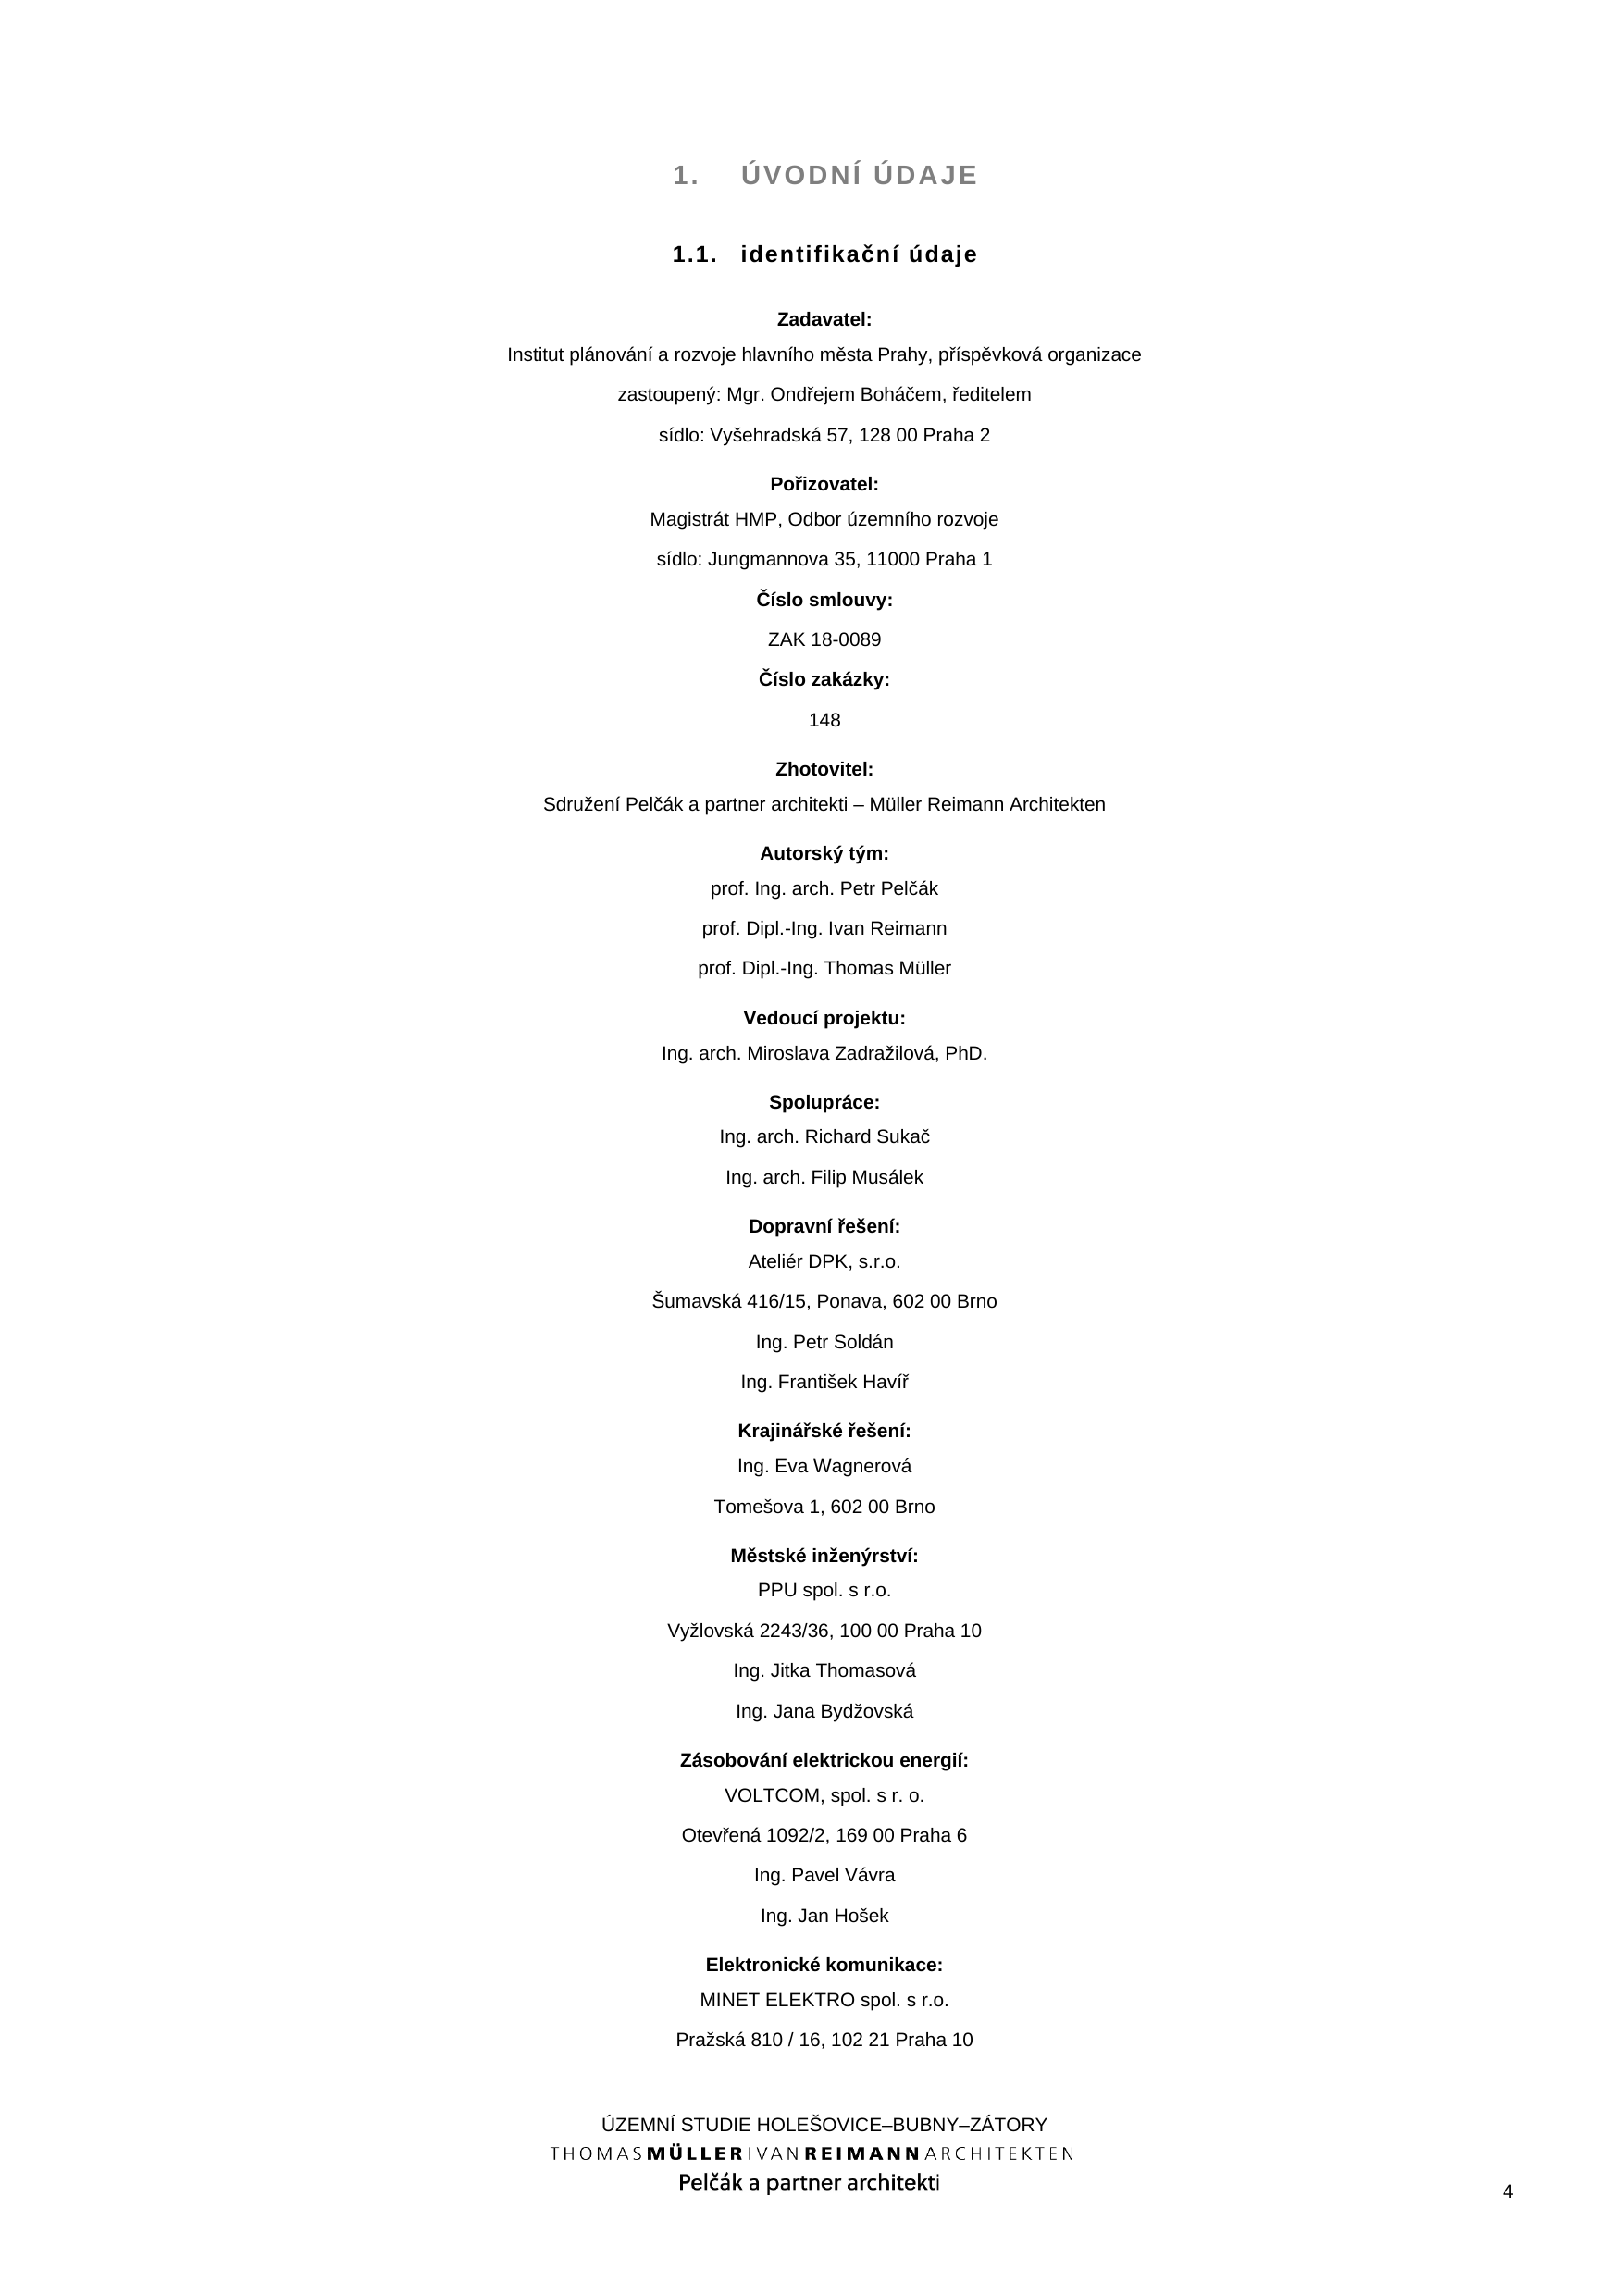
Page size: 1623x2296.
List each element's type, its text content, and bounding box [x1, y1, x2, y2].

text Institut plánování a rozvoje hlavního města Prahy, příspěvková organizace [136, 330, 1513, 365]
text Ing. Petr Soldán [136, 1318, 1513, 1352]
text VOLTCOM, spol. s r. o. [136, 1771, 1513, 1806]
text Ing. František Havíř [136, 1358, 1513, 1393]
text Tomešova 1, 602 00 Brno [136, 1483, 1513, 1517]
text Vyžlovská 2243/36, 100 00 Praha 10 [136, 1607, 1513, 1642]
text Zhotovitel: [136, 741, 1513, 780]
text Krajinářské řešení: [136, 1404, 1513, 1442]
text Ing. arch. Richard Sukač [136, 1113, 1513, 1148]
text Dopravní řešení: [136, 1198, 1513, 1237]
text Pražská 810 / 16, 102 21 Praha 10 [136, 2017, 1513, 2051]
text Ing. Jitka Thomasová [136, 1646, 1513, 1682]
text prof. Dipl.-Ing. Ivan Reimann [136, 904, 1513, 939]
text sídlo: Jungmannova 35, 11000 Praha 1 [136, 535, 1513, 570]
text zastoupený: Mgr. Ondřejem Boháčem, ředitelem [136, 371, 1513, 405]
text Magistrát HMP, Odbor územního rozvoje [136, 495, 1513, 529]
text prof. Dipl.-Ing. Thomas Müller [136, 945, 1513, 979]
text Ateliér DPK, s.r.o. [136, 1237, 1513, 1272]
text Pořizovatel: [136, 456, 1513, 495]
text Sdružení Pelčák a partner architekti – Müller Reimann Architekten [136, 780, 1513, 815]
text Městské inženýrství: [136, 1528, 1513, 1567]
text Zadavatel: [136, 292, 1513, 330]
picture [680, 2172, 939, 2195]
text Ing. Jana Bydžovská [136, 1687, 1513, 1722]
text Otevřená 1092/2, 169 00 Praha 6 [136, 1811, 1513, 1846]
text PPU spol. s r.o. [136, 1567, 1513, 1601]
text 148 [136, 696, 1513, 730]
text Ing. Eva Wagnerová [136, 1442, 1513, 1477]
picture [550, 2143, 1072, 2160]
text Číslo zakázky: [136, 656, 1513, 690]
text Spolupráce: [136, 1074, 1513, 1113]
text Ing. Pavel Vávra [136, 1852, 1513, 1886]
subtitle identifikační údaje [136, 241, 1513, 267]
text MINET ELEKTRO spol. s r.o. [136, 1976, 1513, 2011]
text Ing. arch. Miroslava Zadražilová, PhD. [136, 1029, 1513, 1063]
text Šumavská 416/15, Ponava, 602 00 Brno [136, 1278, 1513, 1312]
text Ing. arch. Filip Musálek [136, 1153, 1513, 1188]
text ZAK 18-0089 [136, 615, 1513, 651]
subtitle ÚVODNÍ ÚDAJE [136, 159, 1513, 191]
text Ing. Jan Hošek [136, 1892, 1513, 1927]
text Zásobování elektrickou energií: [136, 1732, 1513, 1771]
text Elektronické komunikace: [136, 1937, 1513, 1976]
text prof. Ing. arch. Petr Pelčák [136, 864, 1513, 899]
text Autorský tým: [136, 825, 1513, 864]
text sídlo: Vyšehradská 57, 128 00 Praha 2 [136, 411, 1513, 445]
text Vedoucí projektu: [136, 990, 1513, 1029]
text Číslo smlouvy: [136, 576, 1513, 610]
